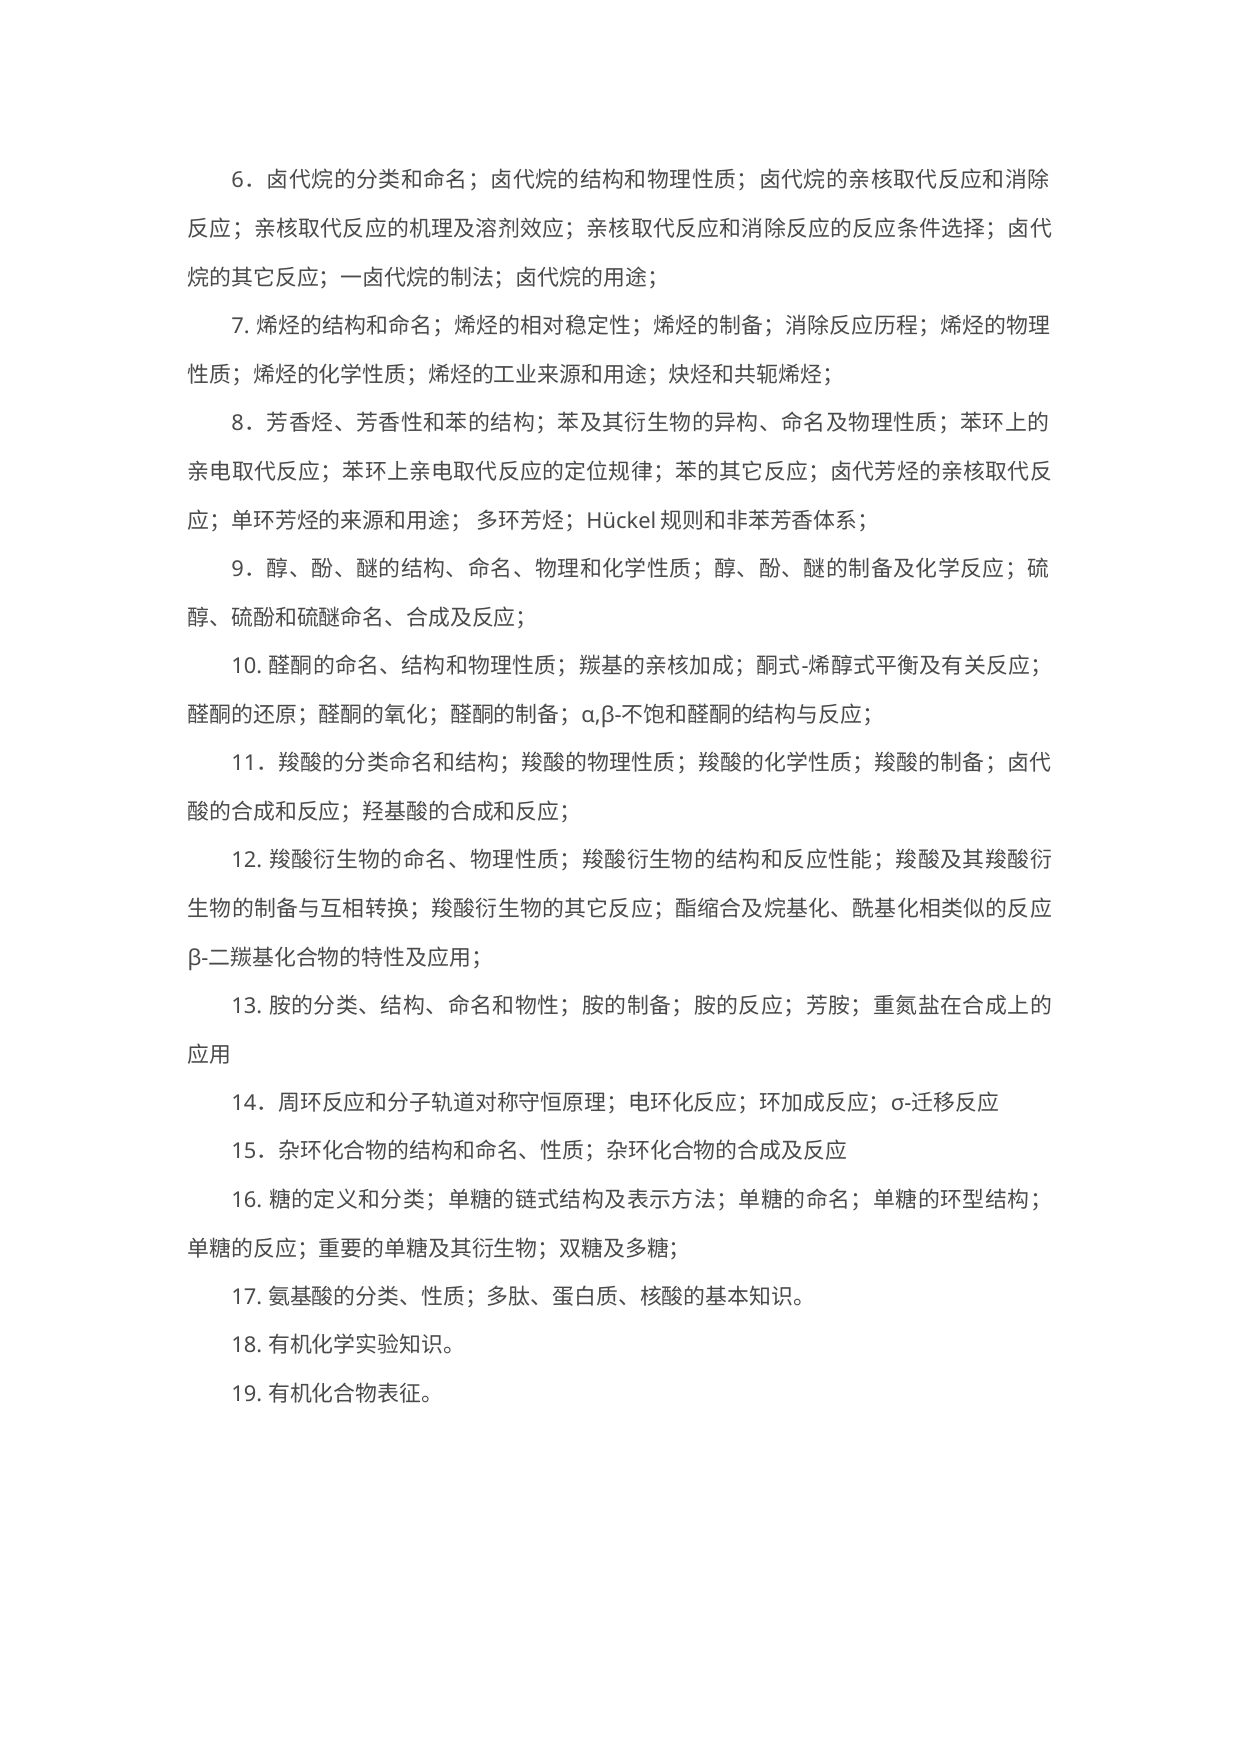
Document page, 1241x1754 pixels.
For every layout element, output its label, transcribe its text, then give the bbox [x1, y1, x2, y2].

text 13. 胺的分类、结构、命名和物性；胺的制备；胺的反应；芳胺；重氮盐在合成上的应用 [187, 988, 1053, 1069]
text 6．卤代烷的分类和命名；卤代烷的结构和物理性质；卤代烷的亲核取代反应和消除反应；亲核取代反应的机理及溶剂效应；亲核取代反应和消除反应的反应条件选择；卤代烷的其它反应；一卤代烷的制法；卤代烷的用途； [187, 162, 1053, 292]
text 12. 羧酸衍生物的命名、物理性质；羧酸衍生物的结构和反应性能；羧酸及其羧酸衍生物的制备与互相转换；羧酸衍生物的其它反应；酯缩合及烷基化、酰基化相类似的反应；β-二羰基化合物的特性及应用； [187, 842, 1053, 972]
text 10. 醛酮的命名、结构和物理性质；羰基的亲核加成；酮式-烯醇式平衡及有关反应；醛酮的还原；醛酮的氧化；醛酮的制备；α,β-不饱和醛酮的结构与反应； [187, 648, 1053, 729]
text 16. 糖的定义和分类；单糖的链式结构及表示方法；单糖的命名；单糖的环型结构；单糖的反应；重要的单糖及其衍生物；双糖及多糖； [187, 1182, 1053, 1263]
text 7. 烯烃的结构和命名；烯烃的相对稳定性；烯烃的制备；消除反应历程；烯烃的物理性质；烯烃的化学性质；烯烃的工业来源和用途；炔烃和共轭烯烃； [187, 308, 1053, 389]
text 11．羧酸的分类命名和结构；羧酸的物理性质；羧酸的化学性质；羧酸的制备；卤代酸的合成和反应；羟基酸的合成和反应； [187, 745, 1053, 826]
text 18. 有机化学实验知识。 [187, 1327, 1053, 1359]
text 14．周环反应和分子轨道对称守恒原理；电环化反应；环加成反应；σ-迁移反应 [187, 1085, 1053, 1117]
text 8．芳香烃、芳香性和苯的结构；苯及其衍生物的异构、命名及物理性质；苯环上的亲电取代反应；苯环上亲电取代反应的定位规律；苯的其它反应；卤代芳烃的亲核取代反应；单环芳烃的来源和用途； 多环芳烃；Hückel规则和非苯芳香体系； [187, 405, 1053, 535]
text 9．醇、酚、醚的结构、命名、物理和化学性质；醇、酚、醚的制备及化学反应；硫醇、硫酚和硫醚命名、合成及反应； [187, 551, 1053, 632]
text 19. 有机化合物表征。 [187, 1375, 1053, 1408]
text 15．杂环化合物的结构和命名、性质；杂环化合物的合成及反应 [187, 1133, 1053, 1166]
text 17. 氨基酸的分类、性质；多肽、蛋白质、核酸的基本知识。 [187, 1279, 1053, 1311]
